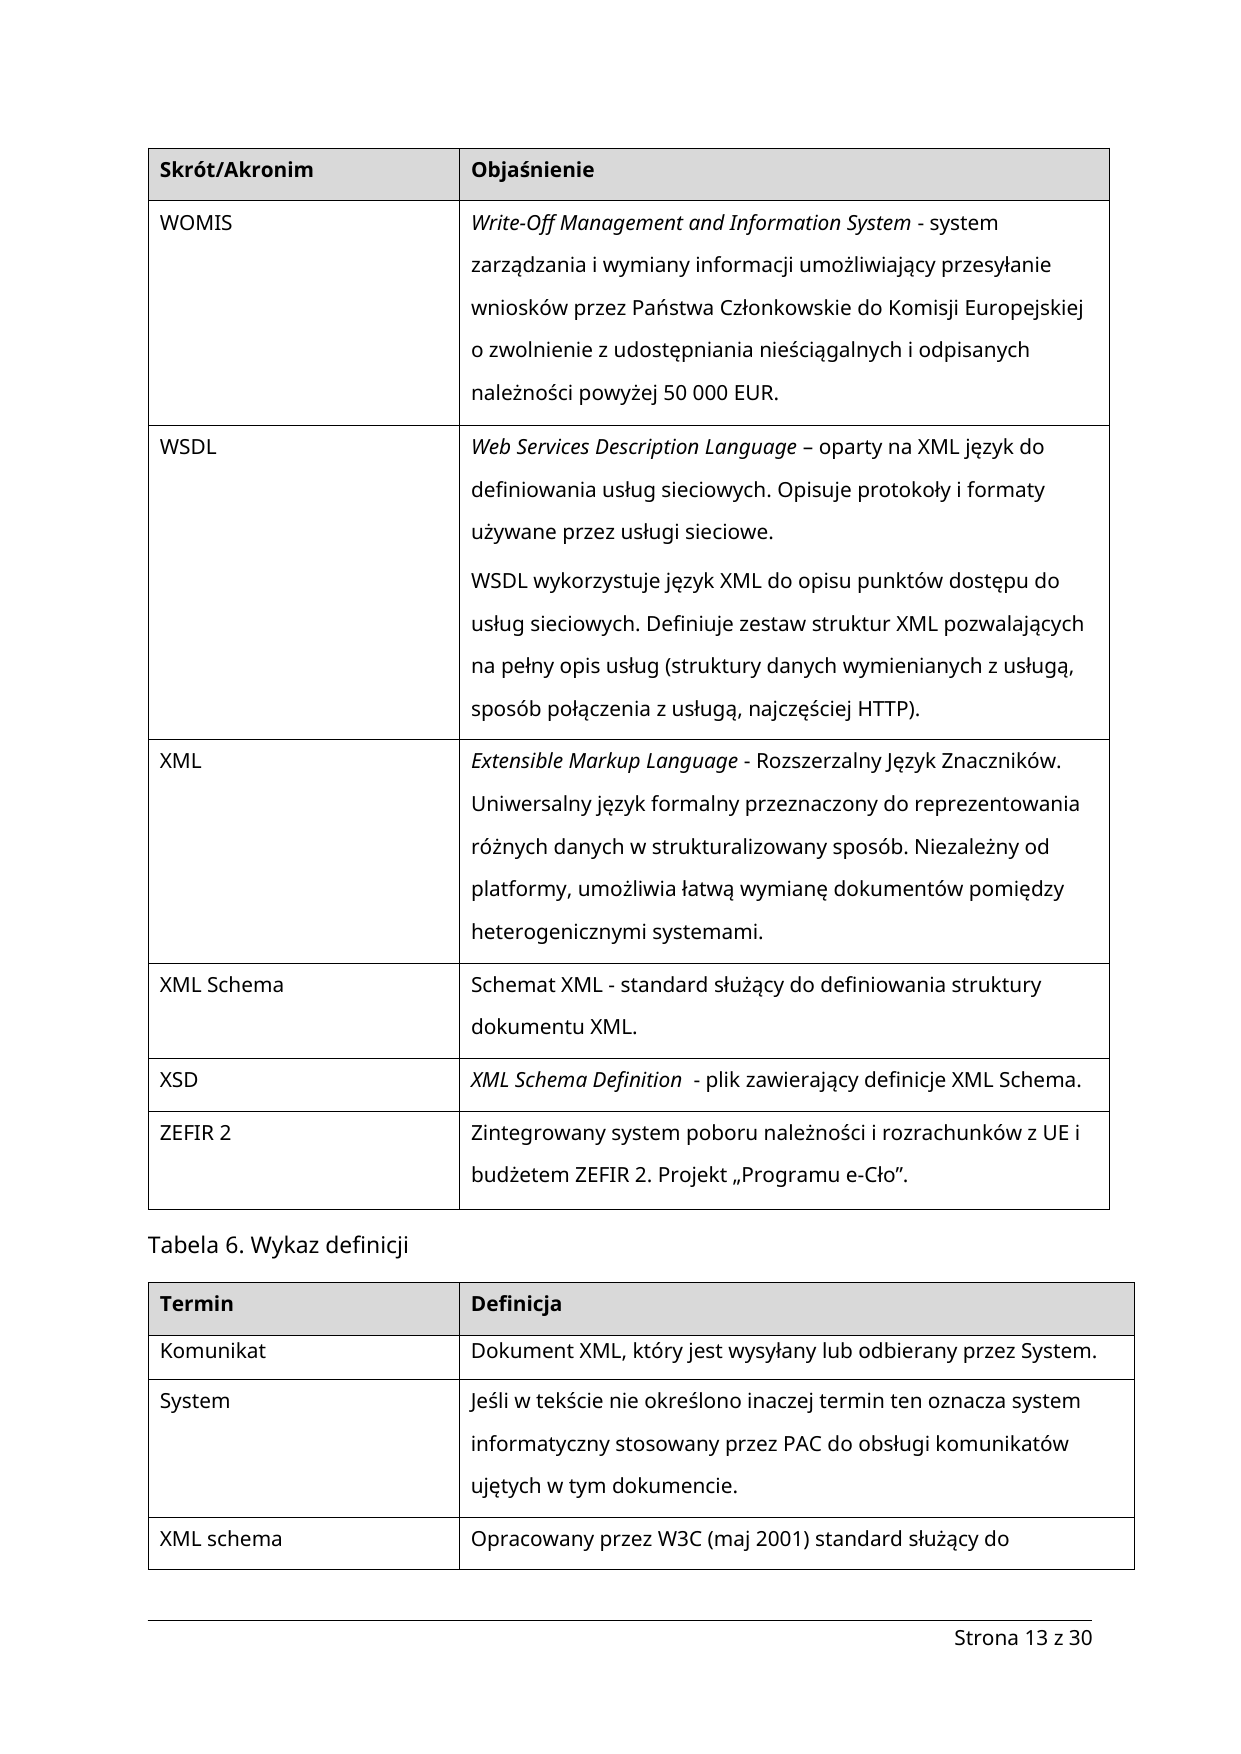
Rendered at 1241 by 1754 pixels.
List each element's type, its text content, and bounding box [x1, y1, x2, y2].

table_cell WOMIS [149, 201, 459, 425]
table_cell WSDL [149, 426, 459, 739]
table_header Skrót/Akronim [149, 149, 459, 200]
table_header Definicja [460, 1283, 1134, 1335]
table_cell Jeśli w tekście nie określono inaczej termin ten oznacza system informatyczny stosowany przez PAC do obsługi komunikatów ujętych w tym dokumencie. [460, 1380, 1134, 1517]
table_cell Extensible Markup Language - Rozszerzalny Język Znaczników. Uniwersalny język formalny przeznaczony do reprezentowania różnych danych w strukturalizowany sposób. Niezależny od platformy, umożliwia łatwą wymianę dokumentów pomiędzy heterogenicznymi systemami. [460, 740, 1109, 962]
table_header Termin [149, 1283, 459, 1335]
table_cell Komunikat [149, 1336, 459, 1379]
table_cell XML Schema Definition - plik zawierający definicje XML Schema. [460, 1059, 1109, 1111]
table_cell XML schema [149, 1518, 459, 1569]
table_cell XML [149, 740, 459, 962]
table_header Objaśnienie [460, 149, 1109, 200]
table_cell XML Schema [149, 964, 459, 1058]
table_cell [460, 1518, 1134, 1569]
table_cell XSD [149, 1059, 459, 1111]
table_cell Web Services Description Language – oparty na XML język do definiowania usług sieciowych. Opisuje protokoły i formaty używane przez usługi sieciowe. WSDL wykorzystuje język XML do opisu punktów dostępu do usług sieciowych. Definiuje zestaw struktur XML pozwalających na pełny opis usług (struktury danych wymienianych z usługą, sposób połączenia z usługą, najczęściej HTTP). [460, 426, 1109, 739]
table_cell System [149, 1380, 459, 1517]
table_cell Zintegrowany system poboru należności i rozrachunków z UE i budżetem ZEFIR 2. Projekt „Programu e-Cło”. [460, 1112, 1109, 1209]
table_cell Write-Off Management and Information System - system zarządzania i wymiany informacji umożliwiający przesyłanie wniosków przez Państwa Członkowskie do Komisji Europejskiej o zwolnienie z udostępniania nieściągalnych i odpisanych należności powyżej 50 000 EUR. [460, 201, 1109, 425]
table_cell Schemat XML - standard służący do definiowania struktury dokumentu XML. [460, 964, 1109, 1058]
table_cell Dokument XML, który jest wysyłany lub odbierany przez System. [460, 1336, 1134, 1379]
table_cell ZEFIR 2 [149, 1112, 459, 1209]
